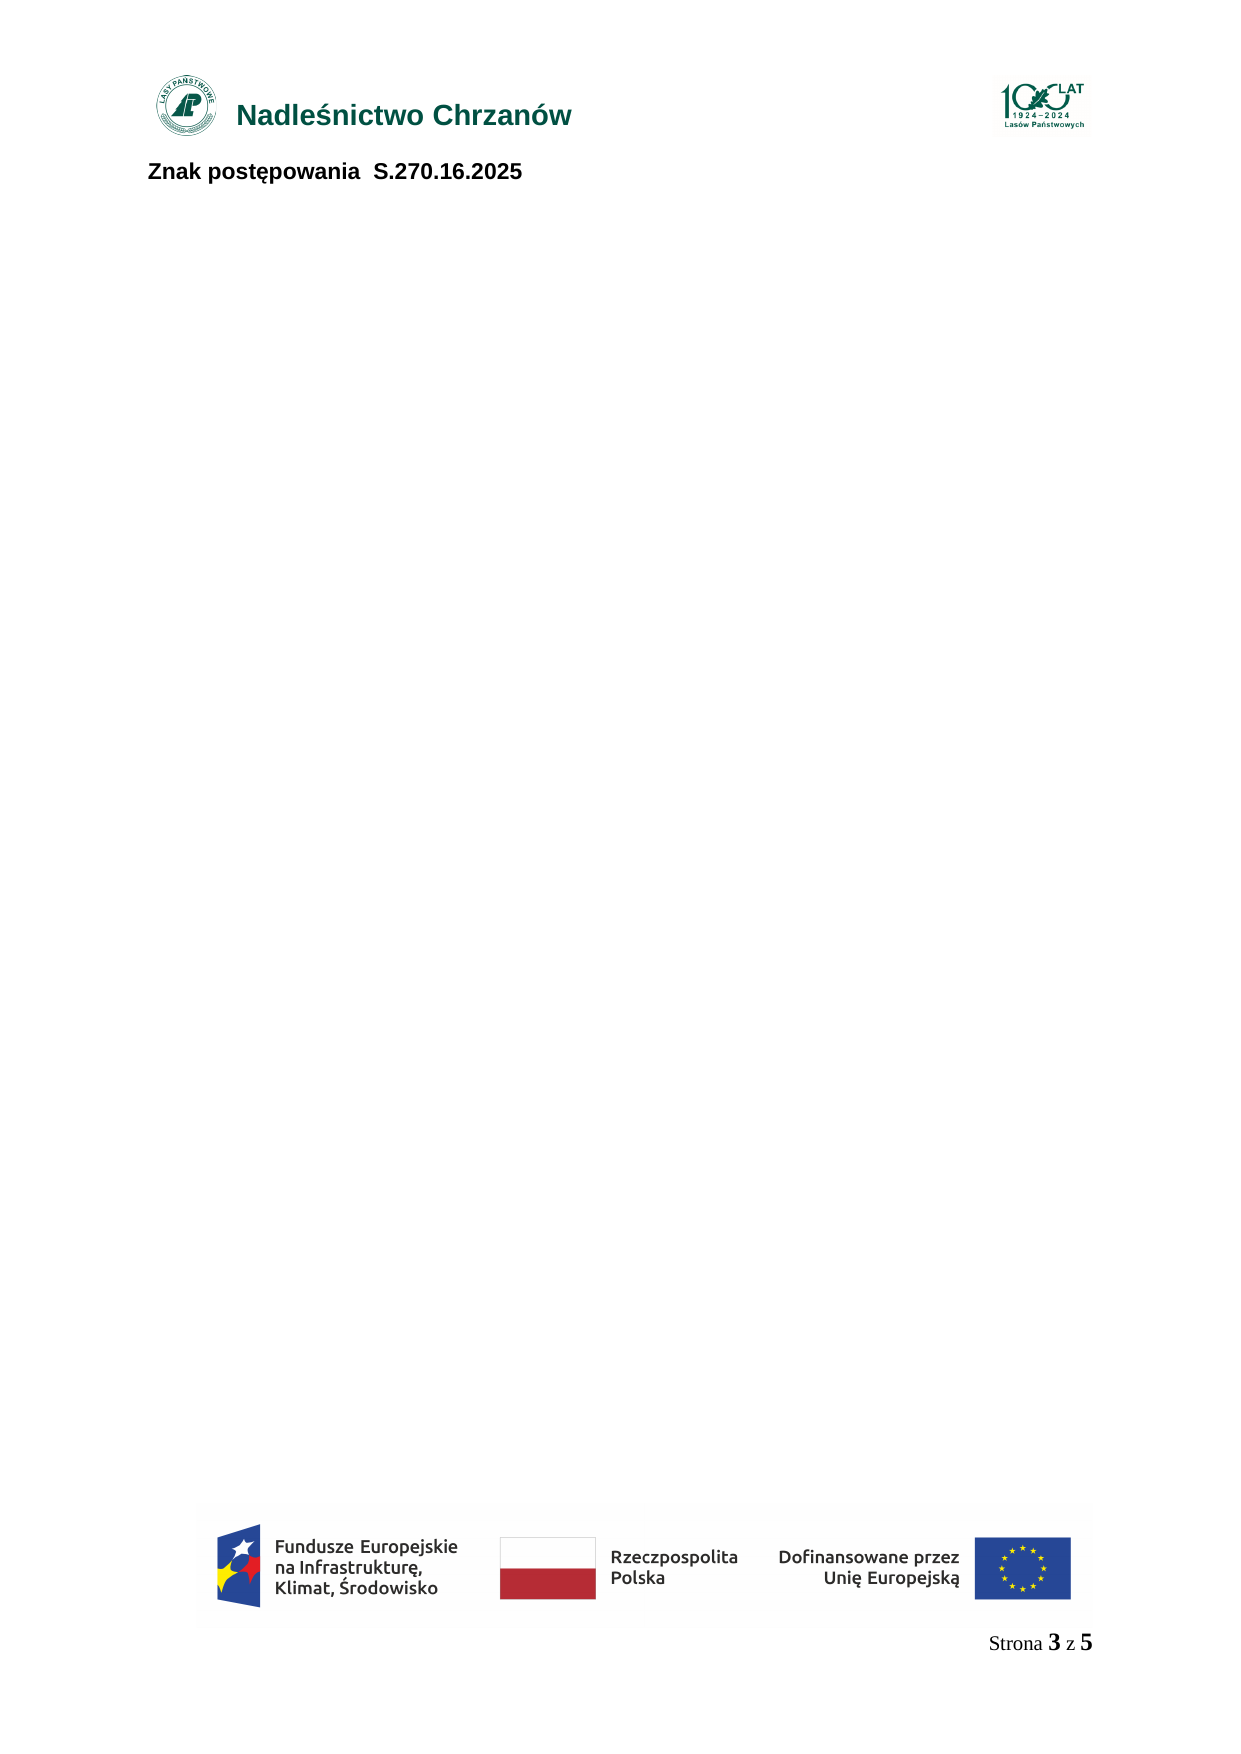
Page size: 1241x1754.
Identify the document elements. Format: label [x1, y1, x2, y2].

picture [196, 1503, 1093, 1628]
picture [992, 75, 1092, 137]
